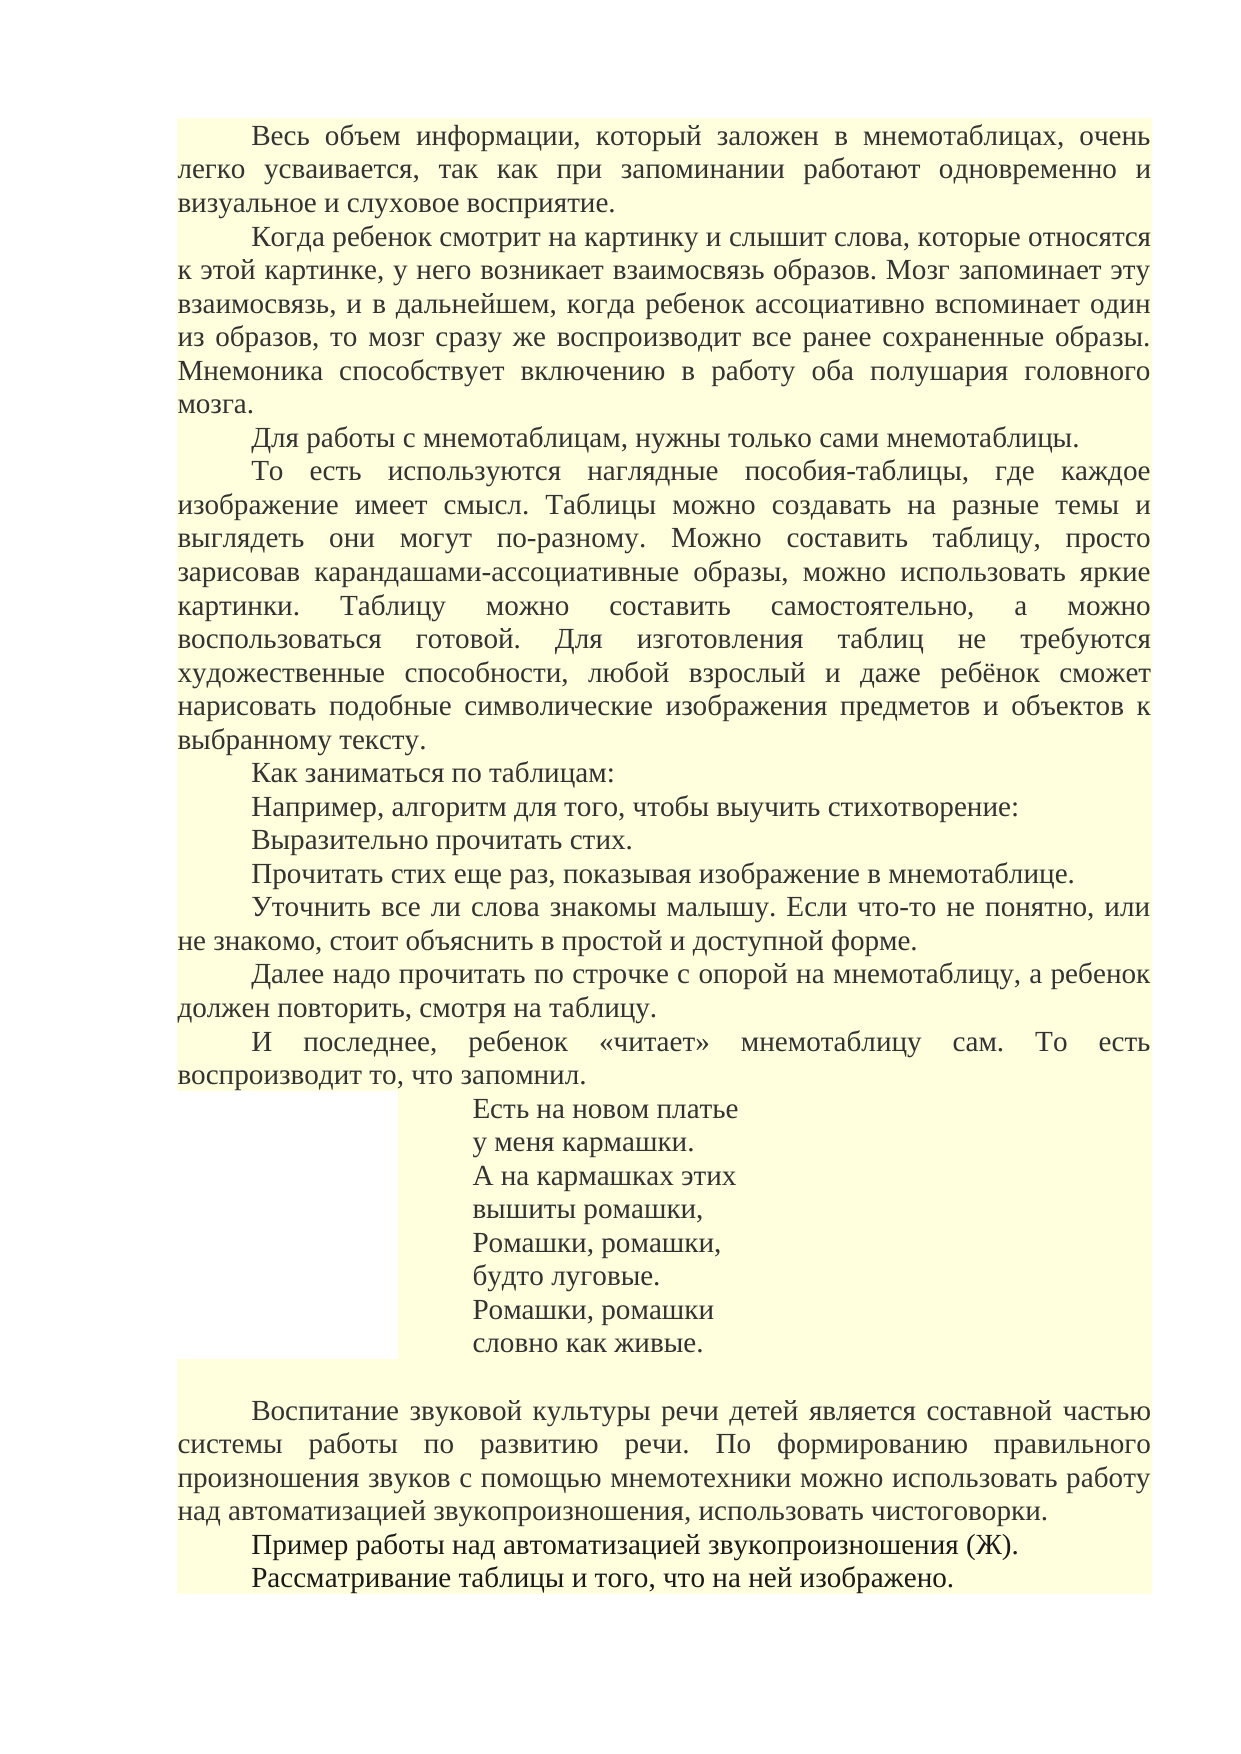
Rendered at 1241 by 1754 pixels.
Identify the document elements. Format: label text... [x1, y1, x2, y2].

text А на кармашках этих [398, 1158, 1152, 1191]
text будто луговые. [398, 1258, 1152, 1292]
text Когда ребенок смотрит на картинку и слышит слова, которые относятся к этой картинке, у него возникает взаимосвязь образов. Мозг запоминает эту взаимосвязь, и в дальнейшем, когда ребенок ассоциативно вспоминает один из образов, то мозг сразу же воспроизводит все ранее сохраненные образы. Мнемоника способствует включению в работу оба полушария головного мозга. [177, 219, 1152, 420]
text Например, алгоритм для того, чтобы выучить стихотворение: [177, 789, 1152, 822]
text Ромашки, ромашки [398, 1292, 1152, 1326]
text Есть на новом платье [398, 1091, 1152, 1124]
text Пример работы над автоматизацией звукопроизношения (Ж). [177, 1527, 1152, 1560]
text у меня кармашки. [398, 1124, 1152, 1158]
text Как заниматься по таблицам: [177, 755, 1152, 789]
text Воспитание звуковой культуры речи детей является составной частью системы работы по развитию речи. По формированию правильного произношения звуков с помощью мнемотехники можно использовать работу над автоматизацией звукопроизношения, использовать чистоговорки. [177, 1393, 1152, 1527]
text И последнее, ребенок «читает» мнемотаблицу сам. То есть воспроизводит то, что запомнил. [177, 1024, 1152, 1091]
text То есть используются наглядные пособия-таблицы, где каждое изображение имеет смысл. Таблицы можно создавать на разные темы и выглядеть они могут по-разному. Можно составить таблицу, просто зарисовав карандашами-ассоциативные образы, можно использовать яркие картинки. Таблицу можно составить самостоятельно, а можно воспользоваться готовой. Для изготовления таблиц не требуются художественные способности, любой взрослый и даже ребёнок сможет нарисовать подобные символические изображения предметов и объектов к выбранному тексту. [177, 453, 1152, 755]
text Ромашки, ромашки, [398, 1225, 1152, 1258]
text вышиты ромашки, [398, 1191, 1152, 1225]
text Для работы с мнемотаблицам, нужны только сами мнемотаблицы. [177, 420, 1152, 453]
text словно как живые. [398, 1326, 1152, 1359]
text Выразительно прочитать стих. [177, 822, 1152, 856]
text Прочитать стих еще раз, показывая изображение в мнемотаблице. [177, 856, 1152, 889]
text Уточнить все ли слова знакомы малышу. Если что-то не понятно, или не знакомо, стоит объяснить в простой и доступной форме. [177, 889, 1152, 957]
text Рассматривание таблицы и того, что на ней изображено. [177, 1560, 1152, 1594]
text Весь объем информации, который заложен в мнемотаблицах, очень легко усваивается, так как при запоминании работают одновременно и визуальное и слуховое восприятие. [177, 118, 1152, 219]
text Далее надо прочитать по строчке с опорой на мнемотаблицу, а ребенок должен повторить, смотря на таблицу. [177, 957, 1152, 1024]
